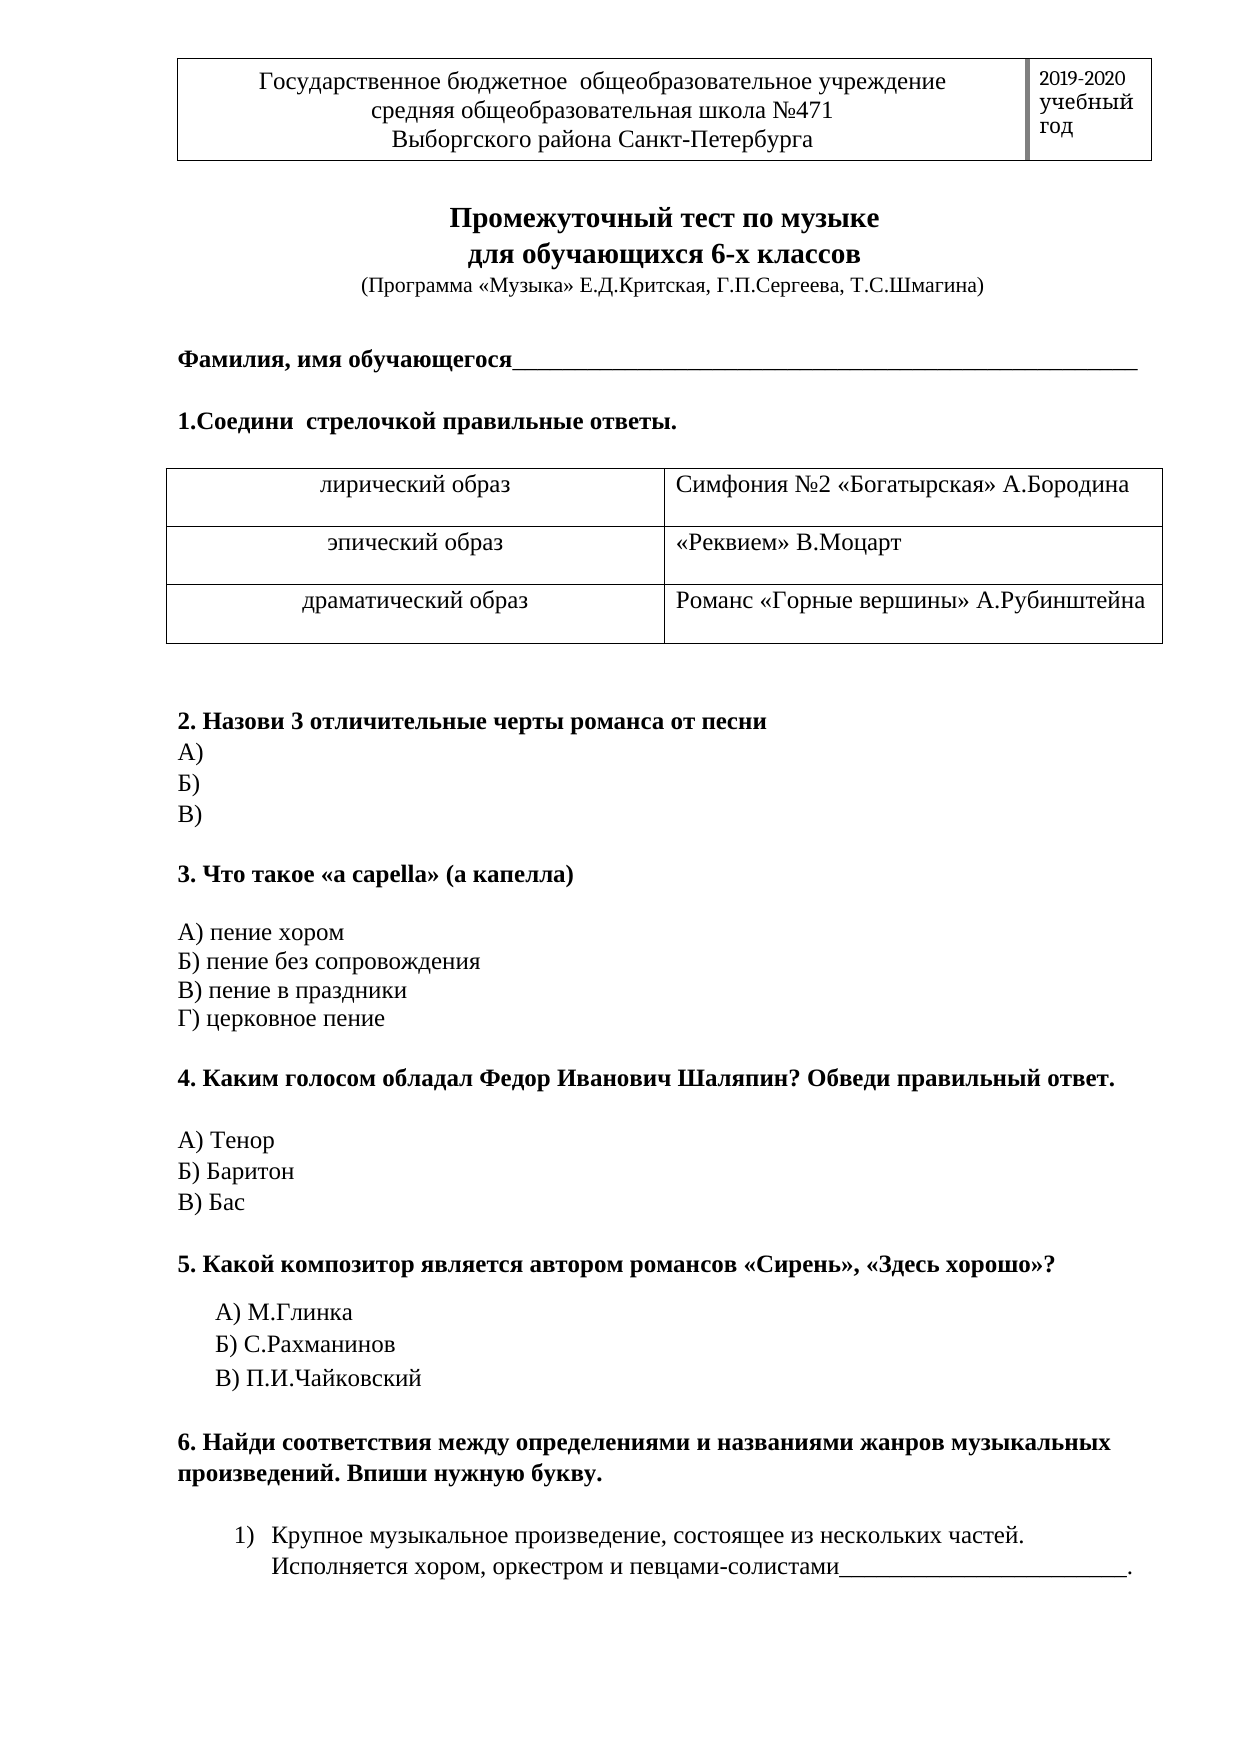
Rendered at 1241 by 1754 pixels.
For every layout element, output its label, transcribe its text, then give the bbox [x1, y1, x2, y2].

text В) пение в праздники [177, 975, 1152, 1003]
table_header Симфония №2 «Богатырская» А.Бородина [665, 469, 1162, 526]
text Промежуточный тест по музыке [177, 200, 1152, 233]
list Б) Баритон [177, 1156, 1152, 1185]
text 3. Что такое «a capella» (а капелла) [177, 859, 1152, 888]
table_cell эпический образ [167, 527, 664, 584]
table_cell Романс «Горные вершины» А.Рубинштейна [665, 585, 1162, 643]
list 6. Найди соответствия между определениями и названиями жанров музыкальных [177, 1427, 1152, 1455]
table_cell «Реквием» В.Моцарт [665, 527, 1162, 584]
text (Программа «Музыка» Е.Д.Критская, Г.П.Сергеева, Т.С.Шмагина) [177, 272, 1152, 297]
list 4. Каким голосом обладал Федор Иванович Шаляпин? Обведи правильный ответ. [177, 1063, 1152, 1092]
table_cell драматический образ [167, 585, 664, 643]
list А) [177, 737, 1152, 766]
text Б) пение без сопровождения [177, 946, 1152, 975]
list Крупное музыкальное произведение, состоящее из нескольких частей. [233, 1520, 1152, 1548]
text 5. Какой композитор является автором романсов «Сирень», «Здесь хорошо»? [177, 1249, 1152, 1278]
table_header лирический образ [167, 469, 664, 526]
list Б) [177, 768, 1152, 797]
text Г) церковное пение [177, 1003, 1152, 1032]
list В) Бас [177, 1187, 1152, 1216]
text Фамилия, имя обучающегося__________________________________________________ [177, 344, 1152, 373]
text А) М.Глинка [215, 1297, 1152, 1325]
list А) Тенор [177, 1125, 1152, 1154]
text 2. Назови 3 отличительные черты романса от песни [177, 706, 1152, 735]
list Исполняется хором, оркестром и певцами-солистами_______________________. [271, 1551, 1152, 1579]
text Б) С.Рахманинов [215, 1329, 1152, 1358]
text для обучающихся 6-х классов [177, 236, 1152, 270]
text 1.Соедини стрелочкой правильные ответы. [177, 406, 1152, 435]
text В) П.И.Чайковский [215, 1363, 1152, 1391]
list произведений. Впиши нужную букву. [177, 1458, 1152, 1486]
text А) пение хором [177, 917, 1152, 946]
list В) [177, 799, 1152, 828]
